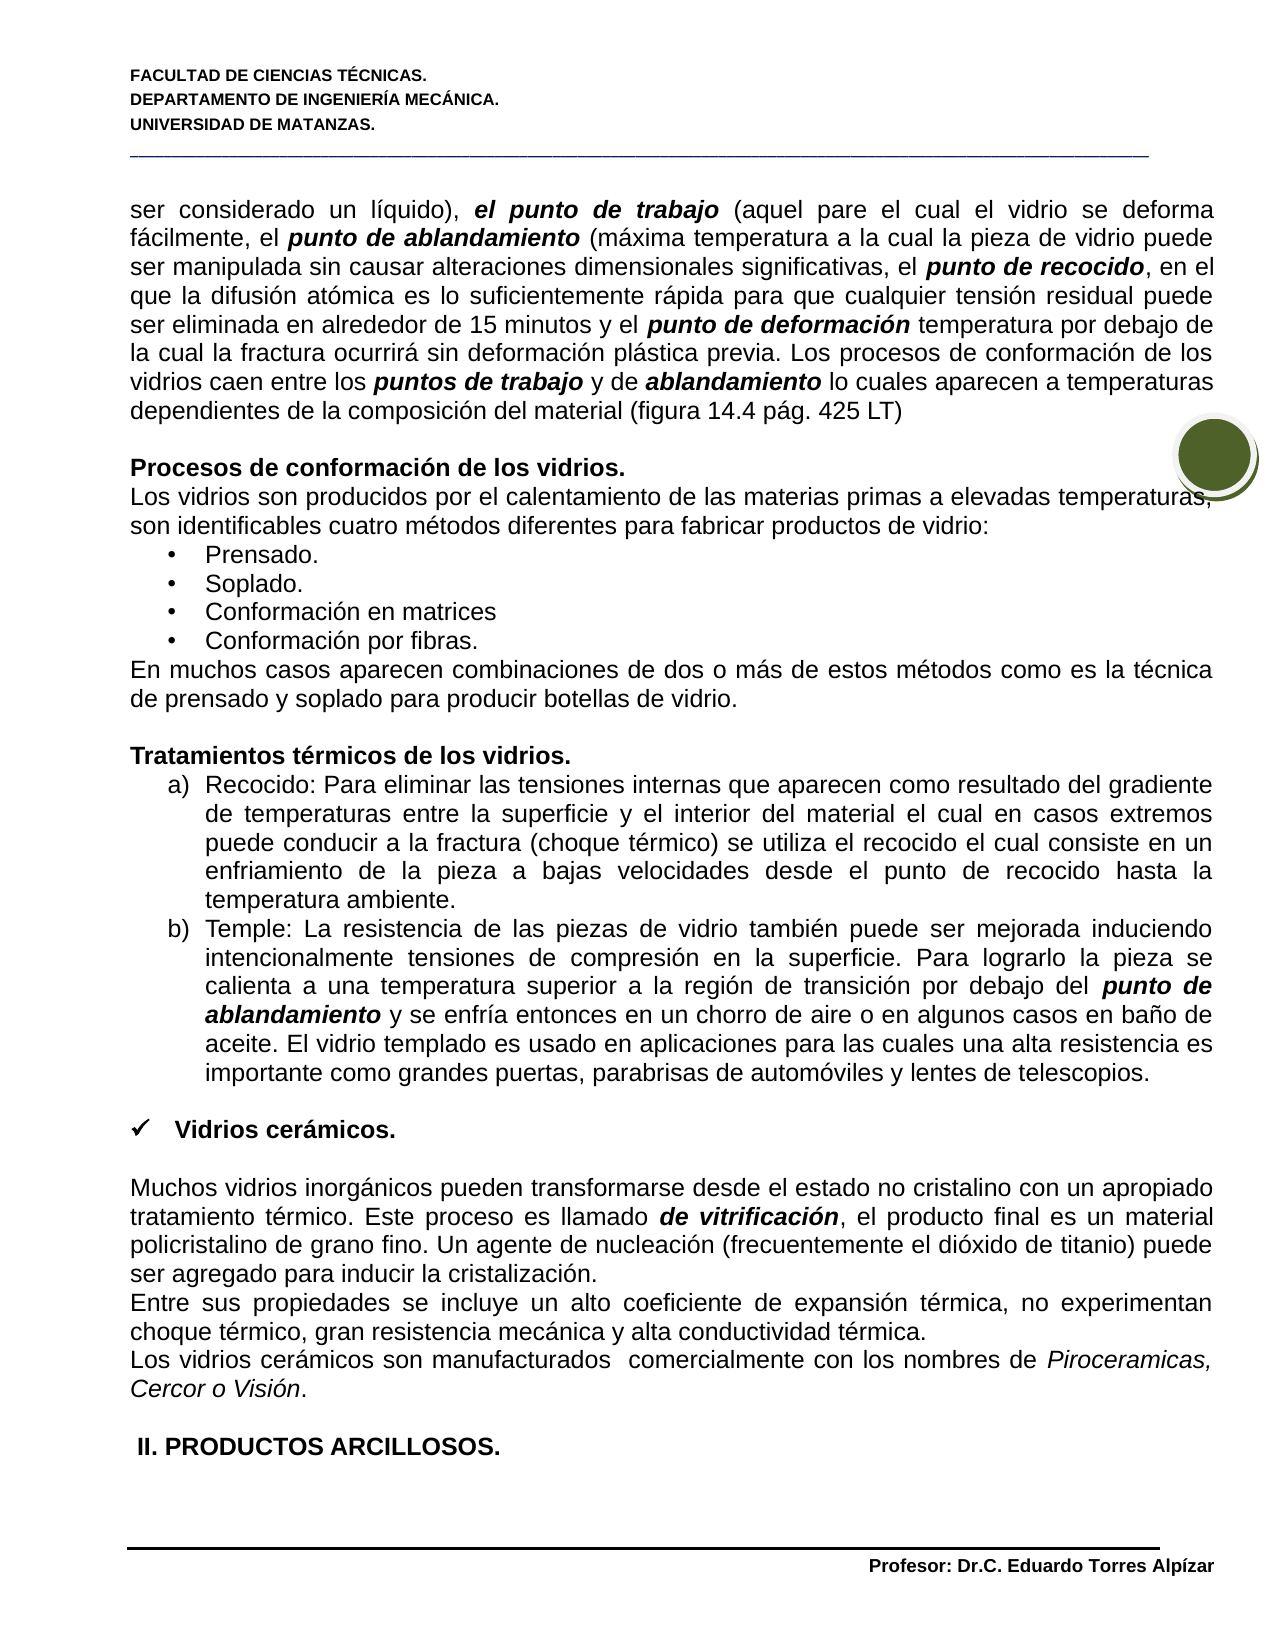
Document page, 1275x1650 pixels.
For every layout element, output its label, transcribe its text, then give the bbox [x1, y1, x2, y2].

text Muchos vidrios inorgánicos pueden transformarse desde el estado no cristalino con un apropiado tratamiento térmico. Este proceso es llamado de vitrificación, el producto final es un material policristalino de grano fino. Un agente de nucleación (frecuentemente el dióxido de titanio) puede ser agregado para inducir la cristalización. [130, 1173, 1214, 1288]
text Entre sus propiedades se incluye un alto coeficiente de expansión térmica, no experimentan choque térmico, gran resistencia mecánica y alta conductividad térmica. [130, 1288, 1214, 1345]
text Tratamientos térmicos de los vidrios. [130, 741, 1214, 770]
text Los vidrios son producidos por el calentamiento de las materias primas a elevadas temperaturas, son identificables cuatro métodos diferentes para fabricar productos de vidrio: [130, 482, 1214, 540]
text Los vidrios cerámicos son manufacturados comercialmente con los nombres de Piroceramicas, Cercor o Visión. [130, 1345, 1214, 1403]
list Prensado. [167, 540, 1214, 568]
list Recocido: Para eliminar las tensiones internas que aparecen como resultado del gradiente de temperaturas entre la superficie y el interior del material el cual en casos extremos puede conducir a la fractura (choque térmico) se utiliza el recocido el cual consiste en un enfriamiento de la pieza a bajas velocidades desde el punto de recocido hasta la temperatura ambiente. [167, 770, 1214, 914]
list Conformación en matrices [167, 597, 1214, 626]
list Conformación por fibras. [167, 626, 1214, 655]
text II. PRODUCTOS ARCILLOSOS. [130, 1431, 1214, 1460]
list Vidrios cerámicos. [130, 1115, 1214, 1144]
text En muchos casos aparecen combinaciones de dos o más de estos métodos como es la técnica de prensado y soplado para producir botellas de vidrio. [130, 655, 1214, 713]
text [130, 195, 1214, 425]
list Soplado. [167, 568, 1214, 597]
text Procesos de conformación de los vidrios. [130, 453, 1214, 482]
list Temple: La resistencia de las piezas de vidrio también puede ser mejorada induciendo intencionalmente tensiones de compresión en la superficie. Para lograrlo la pieza se calienta a una temperatura superior a la región de transición por debajo del punto de ablandamiento y se enfría entonces en un chorro de aire o en algunos casos en baño de aceite. El vidrio templado es usado en aplicaciones para las cuales una alta resistencia es importante como grandes puertas, parabrisas de automóviles y lentes de telescopios. [167, 914, 1214, 1086]
